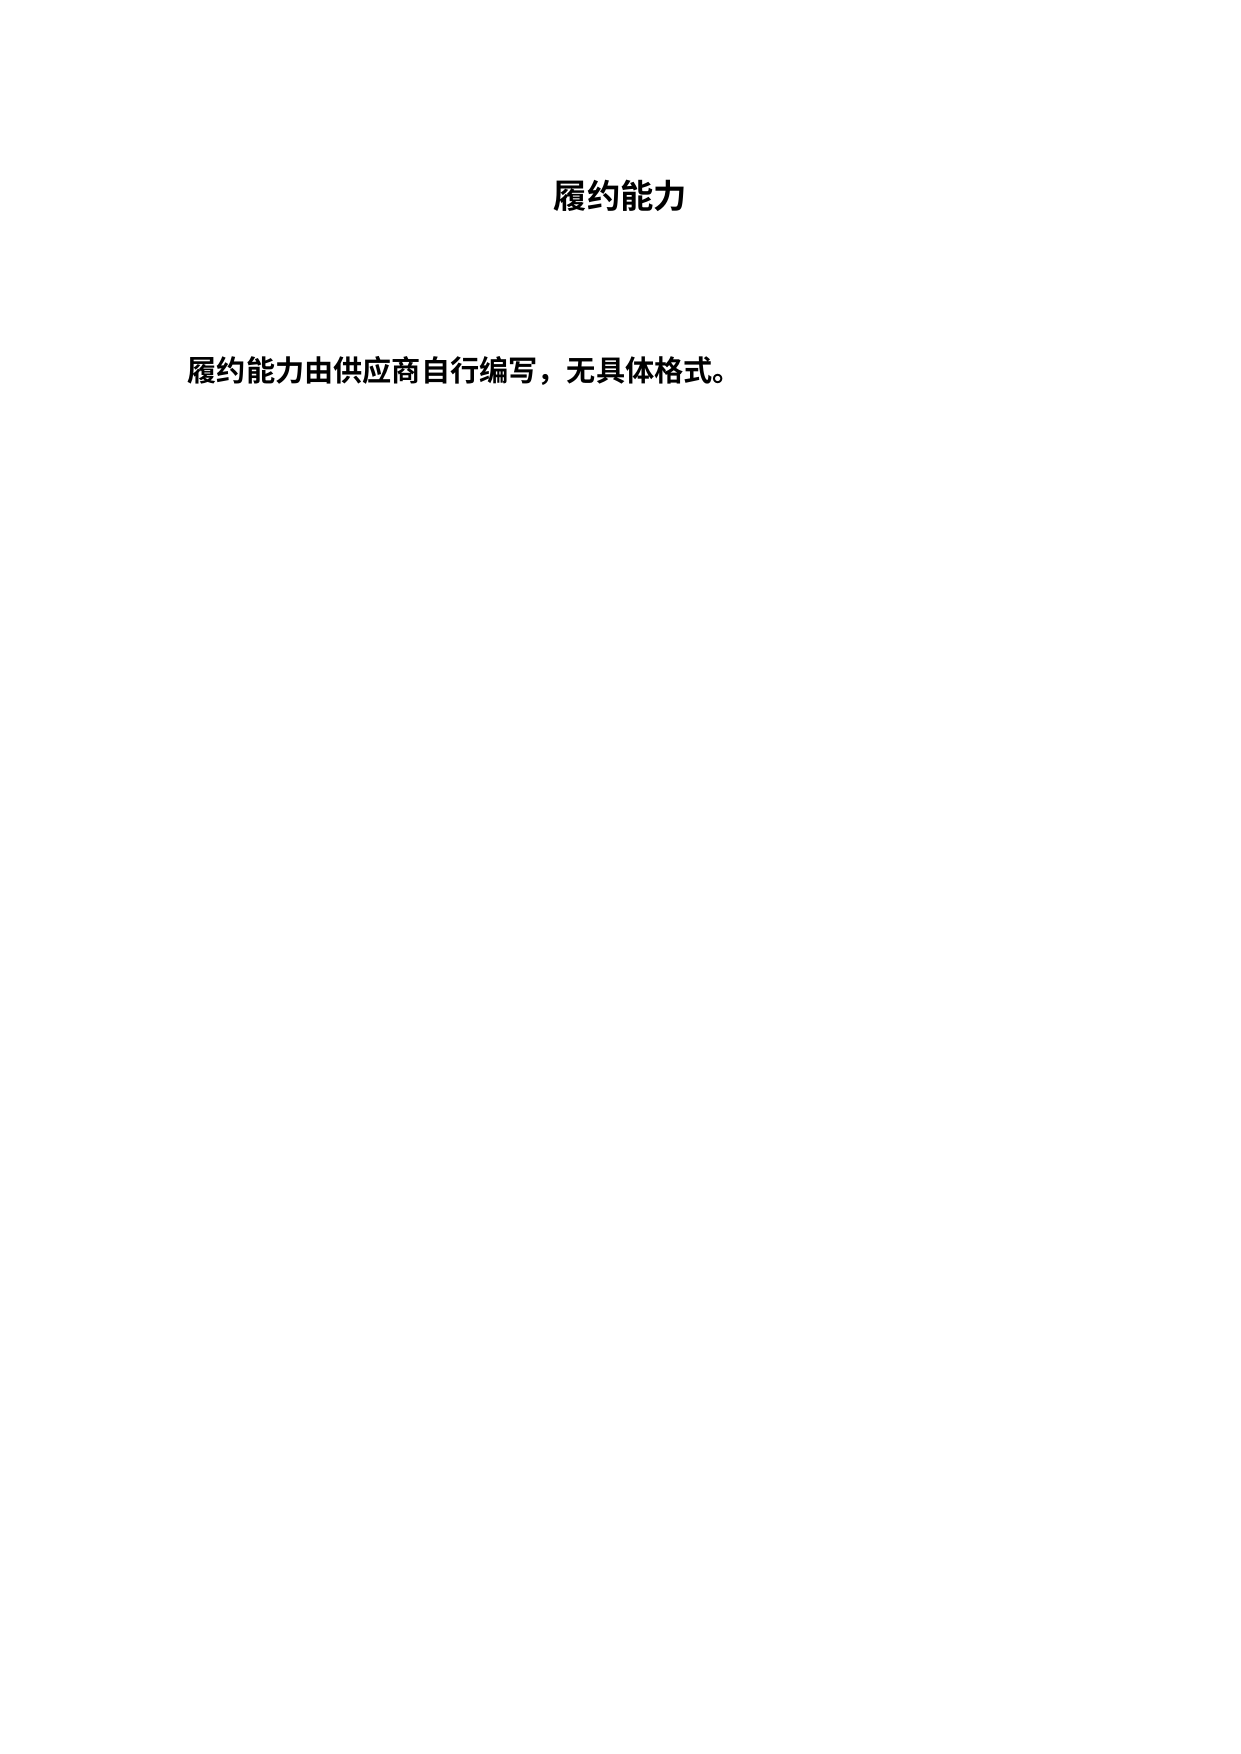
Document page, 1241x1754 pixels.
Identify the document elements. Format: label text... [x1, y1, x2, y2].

subtitle 履约能力 [187, 162, 1053, 227]
text 履约能力由供应商自行编写，无具体格式。 [187, 336, 1053, 401]
